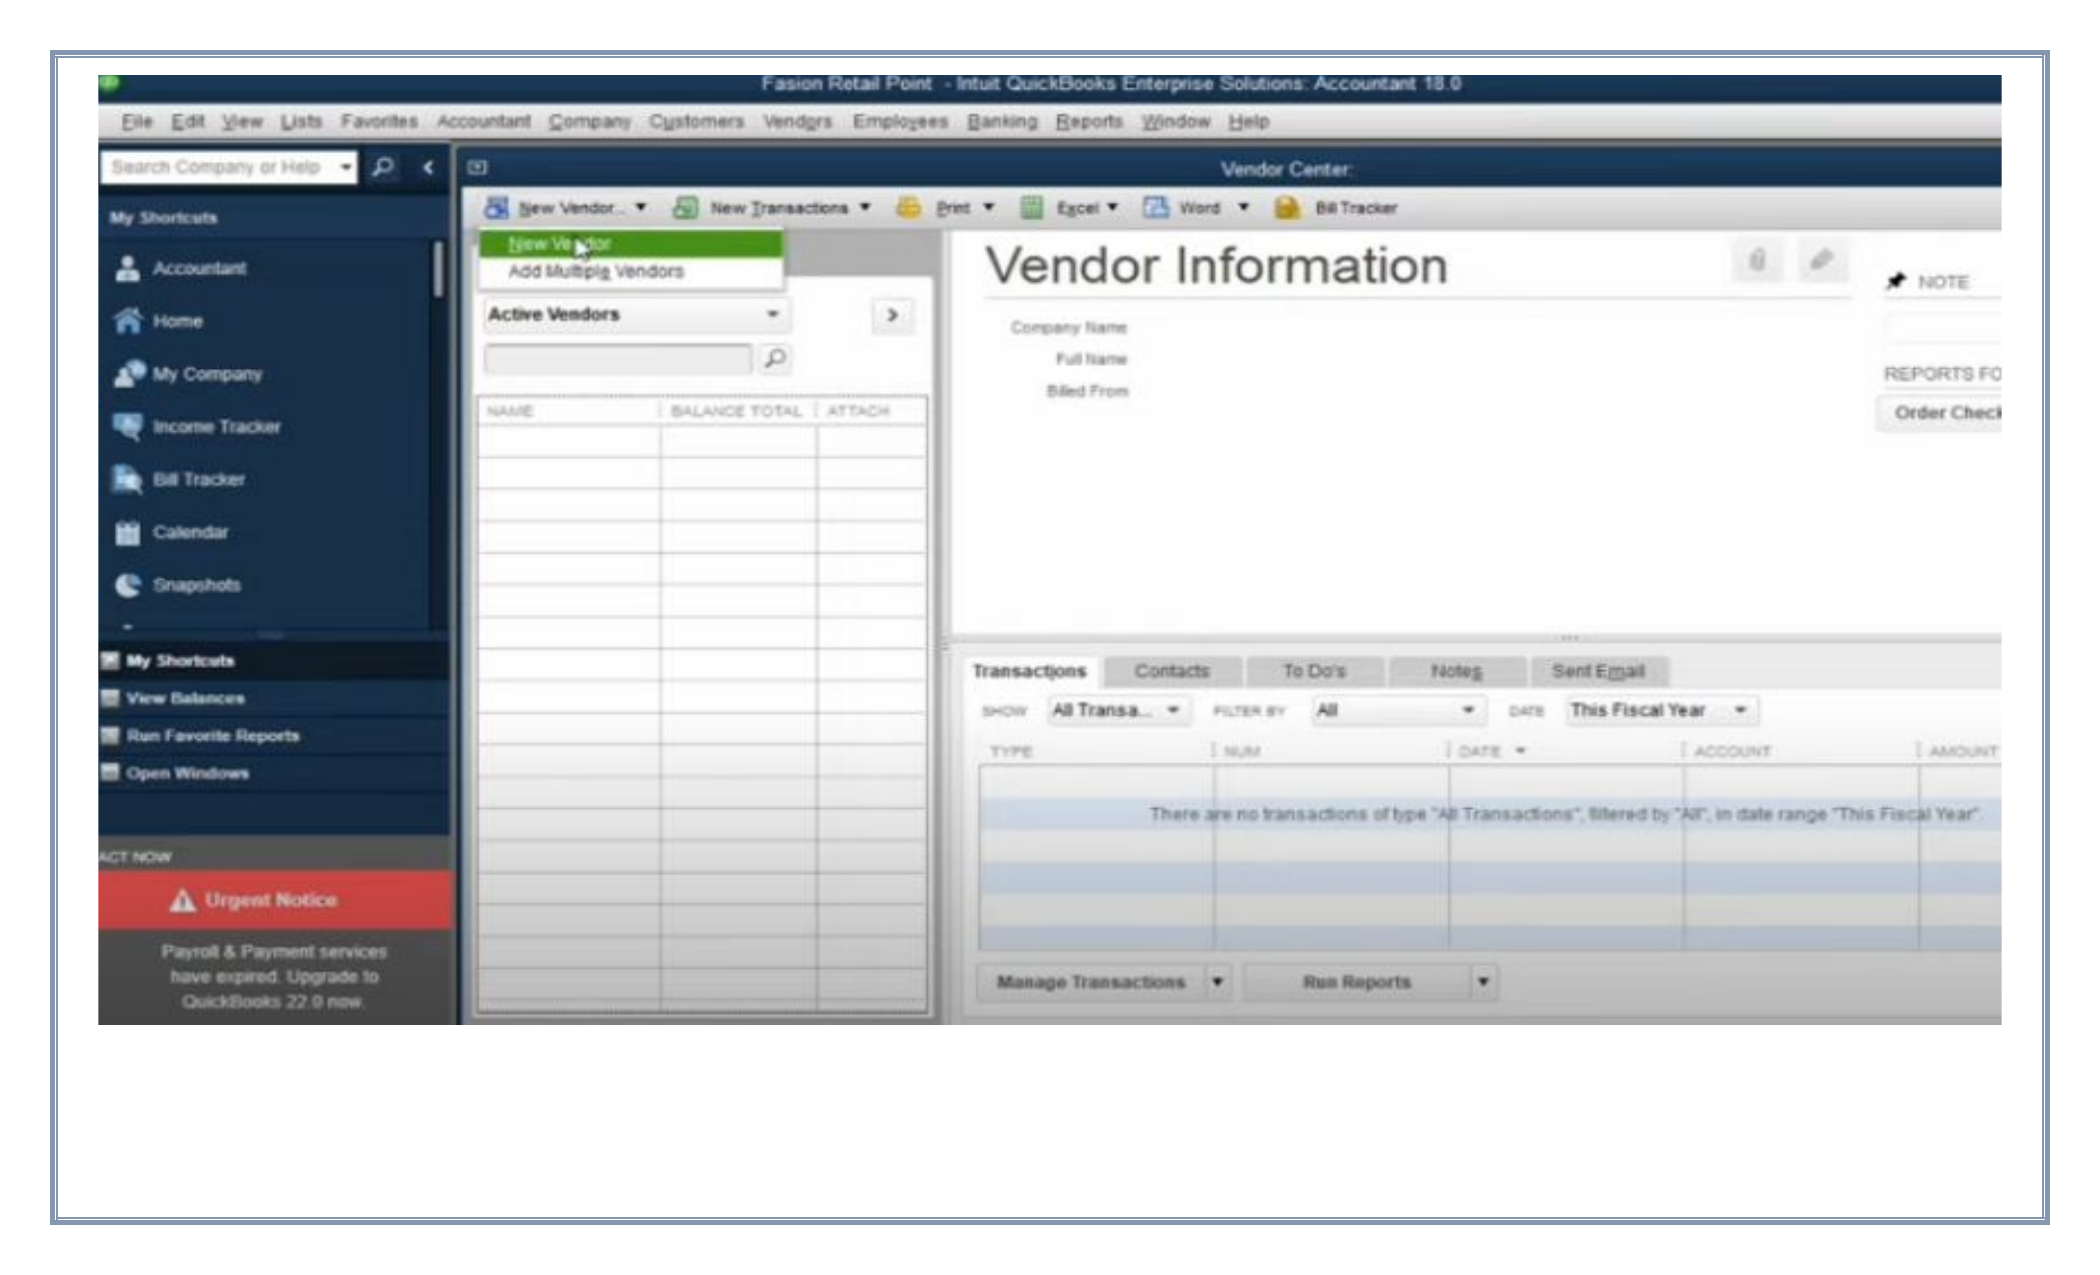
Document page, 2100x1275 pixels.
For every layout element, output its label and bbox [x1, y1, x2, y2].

picture [98, 75, 2002, 1025]
